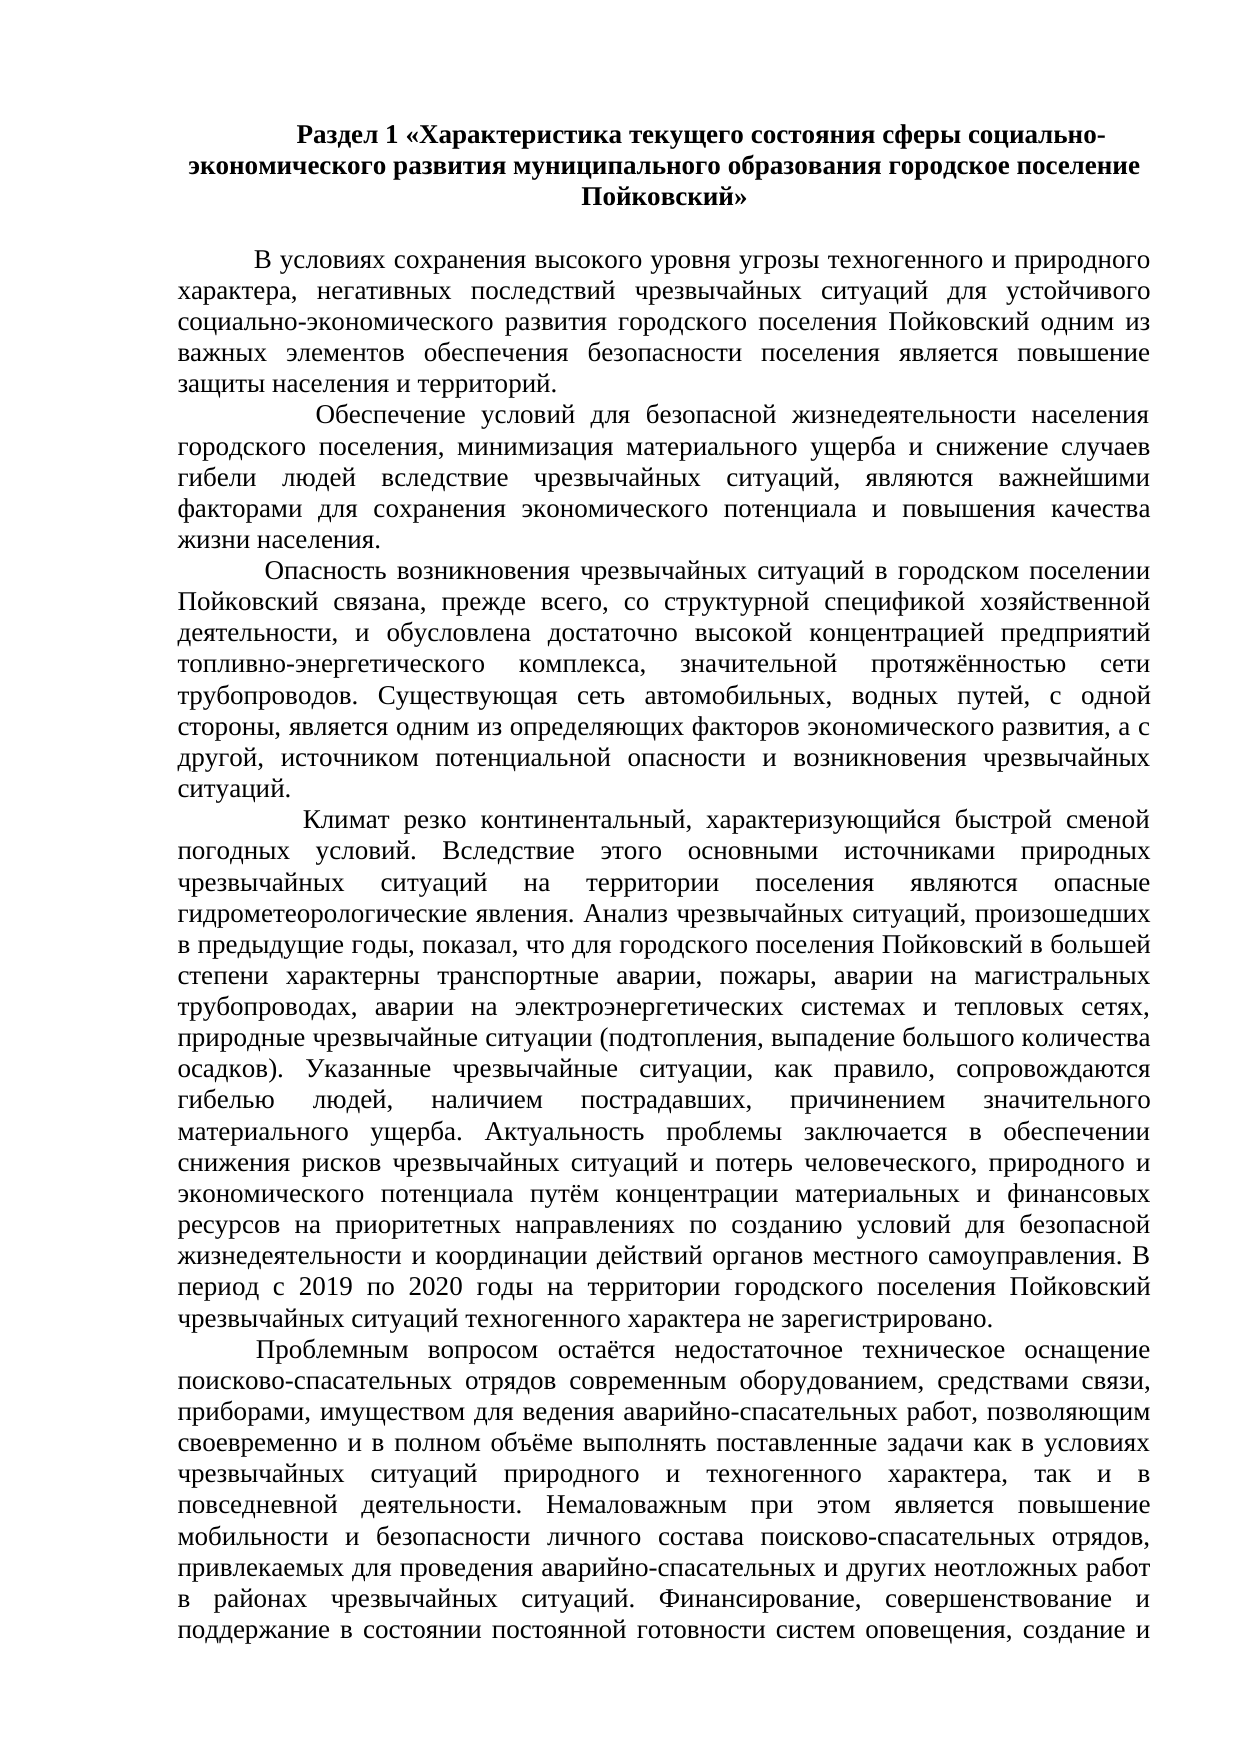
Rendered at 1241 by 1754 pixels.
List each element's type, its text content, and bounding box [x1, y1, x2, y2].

text Климат резко континентальный, характеризующийся быстрой сменой погодных условий. Вследствие этого основными источниками природных чрезвычайных ситуаций на территории поселения являются опасные гидрометеорологические явления. Анализ чрезвычайных ситуаций, произошедших в предыдущие годы, показал, что для городского поселения Пойковский в большей степени характерны транспортные аварии, пожары, аварии на магистральных трубопроводах, аварии на электроэнергетических системах и тепловых сетях, природные чрезвычайные ситуации (подтопления, выпадение большого количества осадков). Указанные чрезвычайные ситуации, как правило, сопровождаются гибелью людей, наличием пострадавших, причинением значительного материального ущерба. Актуальность проблемы заключается в обеспечении снижения рисков чрезвычайных ситуаций и потерь человеческого, природного и экономического потенциала путём концентрации материальных и финансовых ресурсов на приоритетных направлениях по созданию условий для безопасной жизнедеятельности и координации действий органов местного самоуправления. В период с 2019 по 2020 годы на территории городского поселения Пойковский чрезвычайных ситуаций техногенного характера не зарегистрировано. [177, 803, 1152, 1333]
text Опасность возникновения чрезвычайных ситуаций в городском поселении Пойковский связана, прежде всего, со структурной спецификой хозяйственной деятельности, и обусловлена достаточно высокой концентрацией предприятий топливно-энергетического комплекса, значительной протяжённостью сети трубопроводов. Существующая сеть автомобильных, водных путей, с одной стороны, является одним из определяющих факторов экономического развития, а с другой, источником потенциальной опасности и возникновения чрезвычайных ситуаций. [162, 554, 1152, 803]
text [177, 1333, 1152, 1644]
text Обеспечение условий для безопасной жизнедеятельности населения городского поселения, минимизация материального ущерба и снижение случаев гибели людей вследствие чрезвычайных ситуаций, являются важнейшими факторами для сохранения экономического потенциала и повышения качества жизни населения. [162, 398, 1152, 554]
text Раздел 1 «Характеристика текущего состояния сферы социально-экономического развития муниципального образования городское поселение Пойковский» [177, 118, 1152, 212]
text В условиях сохранения высокого уровня угрозы техногенного и природного характера, негативных последствий чрезвычайных ситуаций для устойчивого социально-экономического развития городского поселения Пойковский одним из важных элементов обеспечения безопасности поселения является повышение защиты населения и территорий. [162, 243, 1152, 398]
